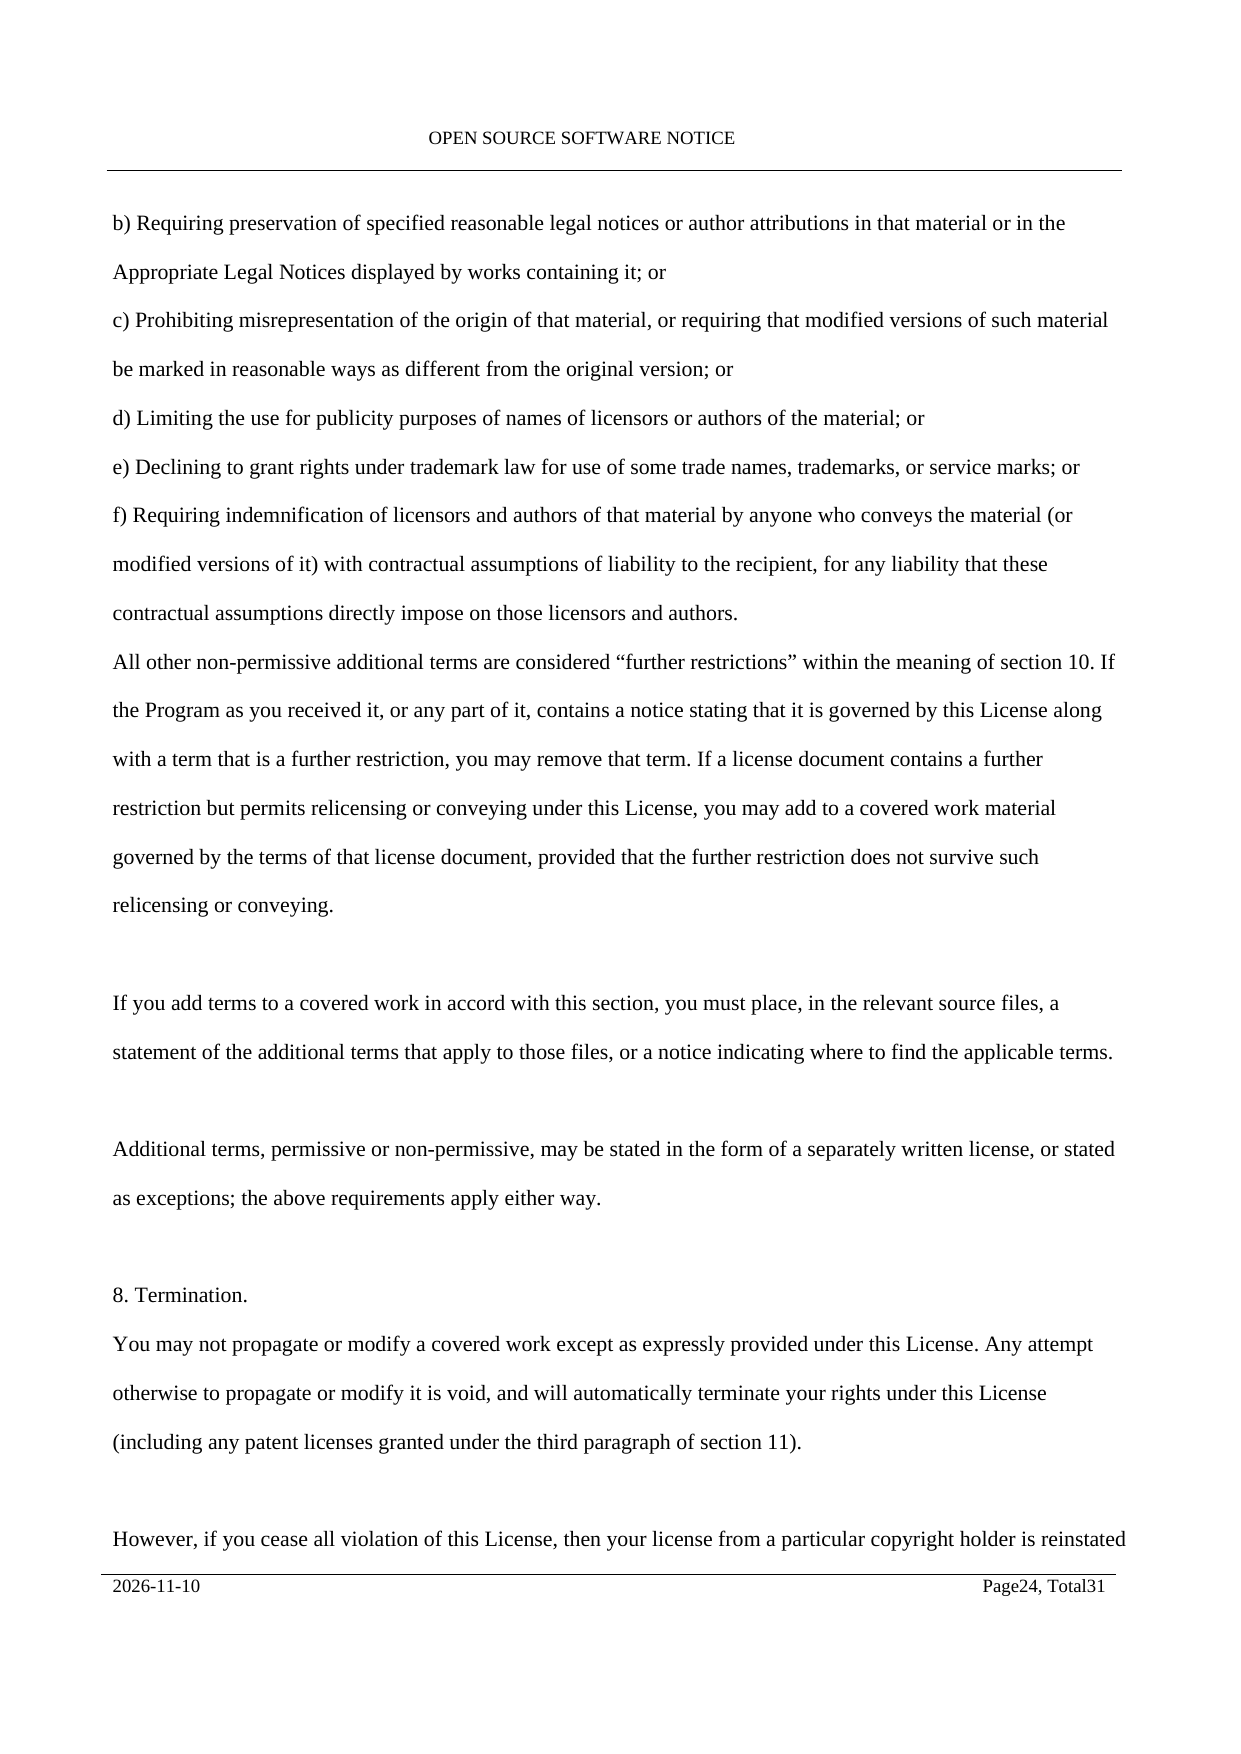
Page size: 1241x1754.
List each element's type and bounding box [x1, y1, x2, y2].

text [112, 206, 1128, 1555]
